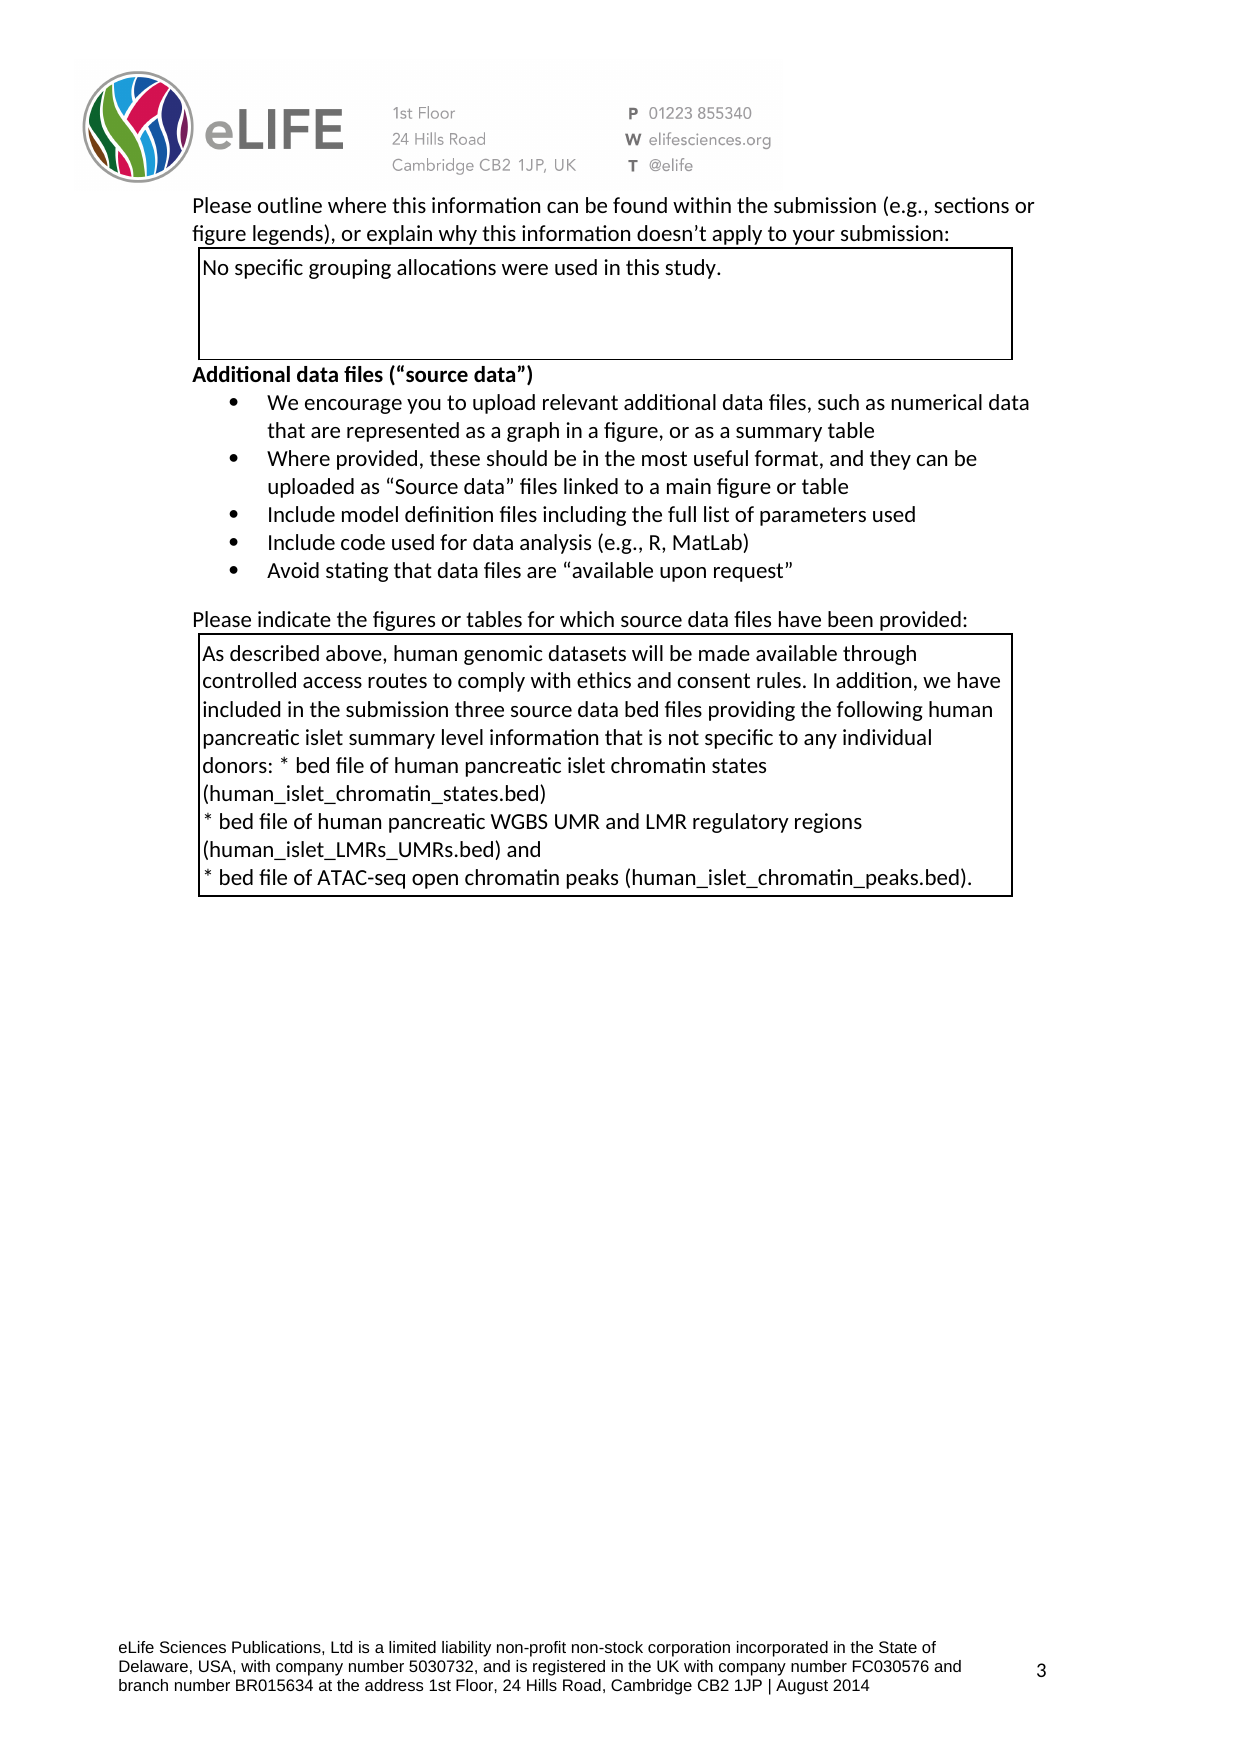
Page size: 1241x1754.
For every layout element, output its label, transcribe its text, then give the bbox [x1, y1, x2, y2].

list We encourage you to upload relevant additional data files, such as numerical data that are represented as a graph in a figure, or as a summary table [229, 388, 1053, 444]
list Include code used for data analysis (e.g., R, MatLab) [229, 528, 1053, 556]
text No specific grouping allocations were used in this study. [200, 251, 1011, 283]
text Please indicate the figures or tables for which source data files have been provided: [192, 605, 1053, 633]
list Include model definition files including the full list of parameters used [229, 500, 1053, 528]
picture [73, 59, 784, 191]
list Avoid stating that data files are “available upon request” [229, 556, 1053, 584]
list Where provided, these should be in the most useful format, and they can be uploaded as “Source data” files linked to a main figure or table [229, 444, 1053, 500]
text As described above, human genomic datasets will be made available through controlled access routes to comply with ethics and consent rules. In addition, we have included in the submission three source data bed files providing the following human pancreatic islet summary level information that is not specific to any individual donors: * bed file of human pancreatic islet chromatin states (human_islet_chromatin_states.bed) [200, 637, 1011, 807]
text * bed file of human pancreatic WGBS UMR and LMR regulatory regions (human_islet_LMRs_UMRs.bed) and * bed file of ATAC-seq open chromatin peaks (human_islet_chromatin_peaks.bed). [200, 807, 1011, 893]
text Please outline where this information can be found within the submission (e.g., sections or figure legends), or explain why this information doesn’t apply to your submission: [192, 191, 1053, 247]
text Additional data files (“source data”) [192, 277, 1053, 388]
